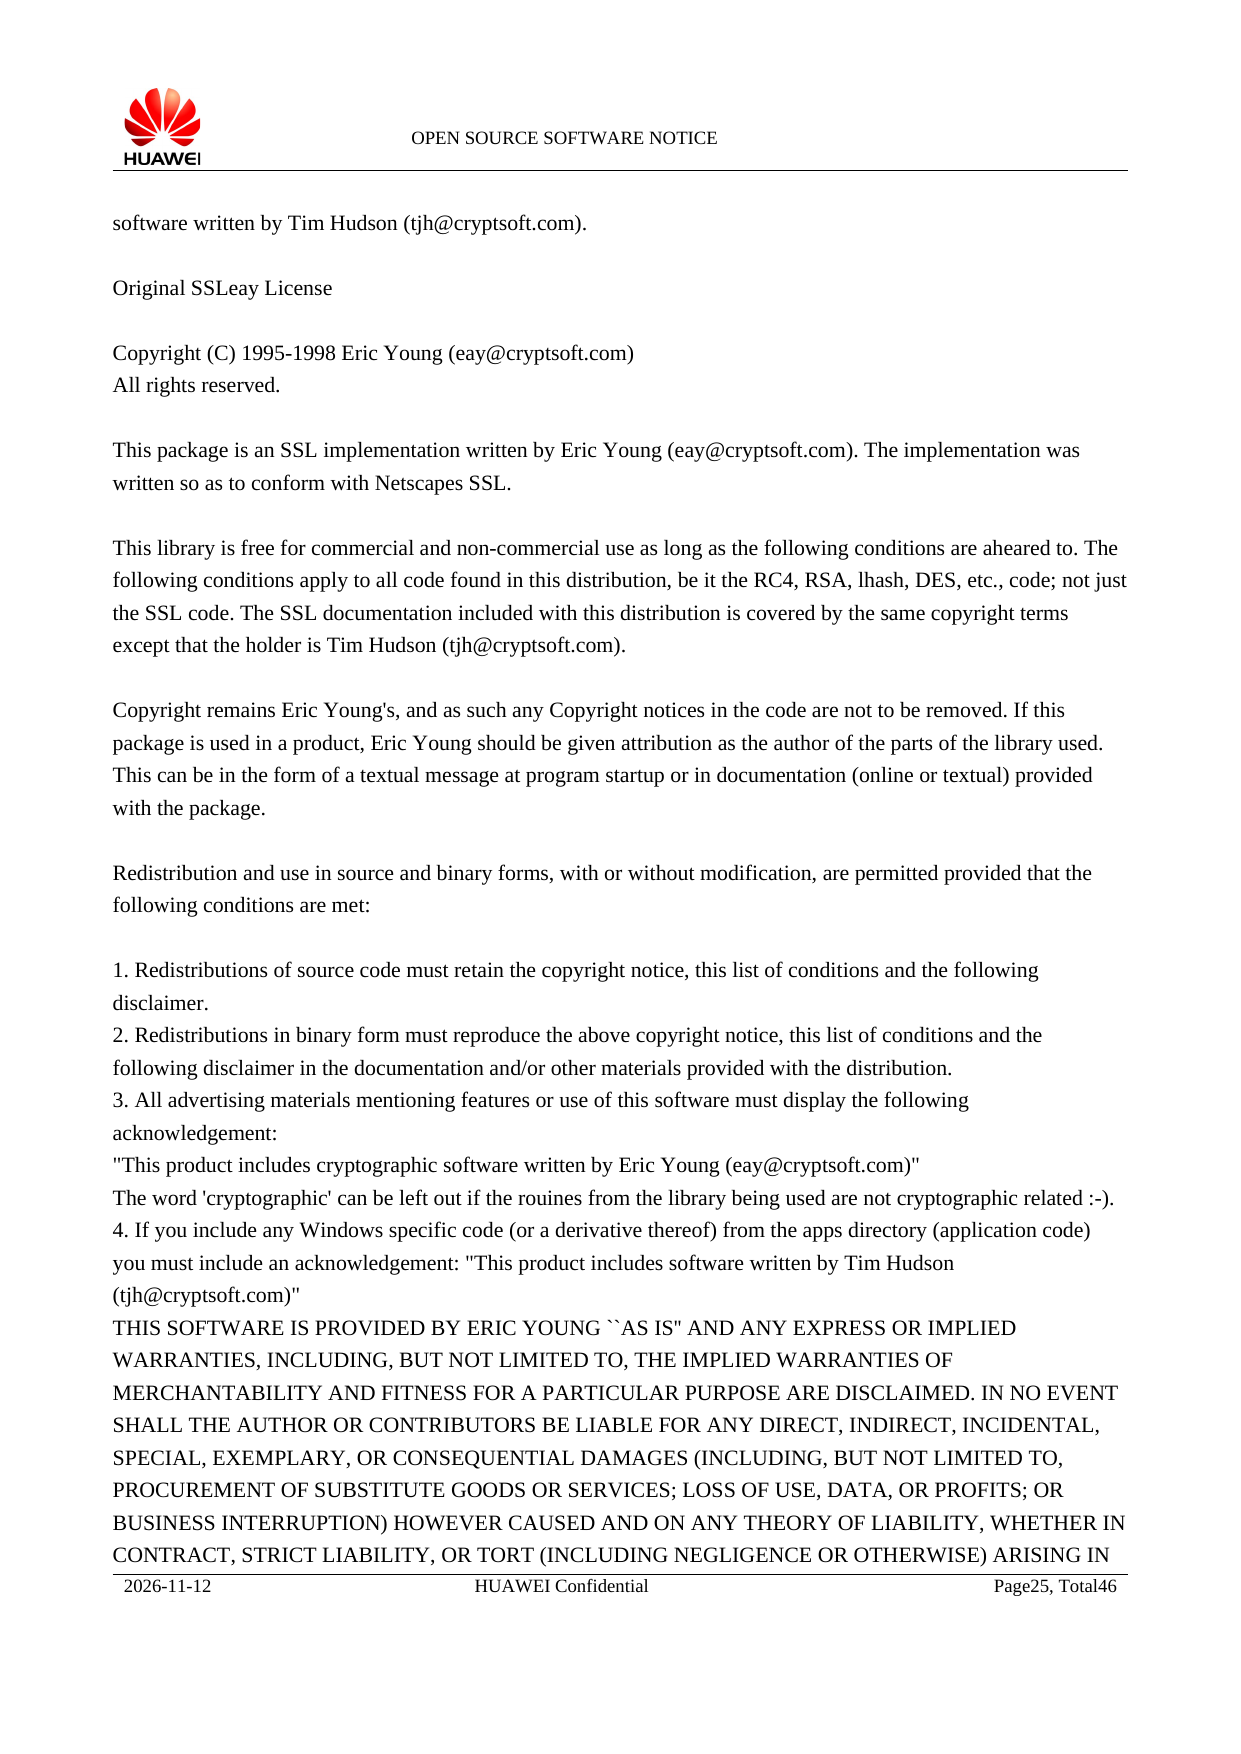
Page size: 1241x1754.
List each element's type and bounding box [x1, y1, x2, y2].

picture [124, 88, 201, 165]
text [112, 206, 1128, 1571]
